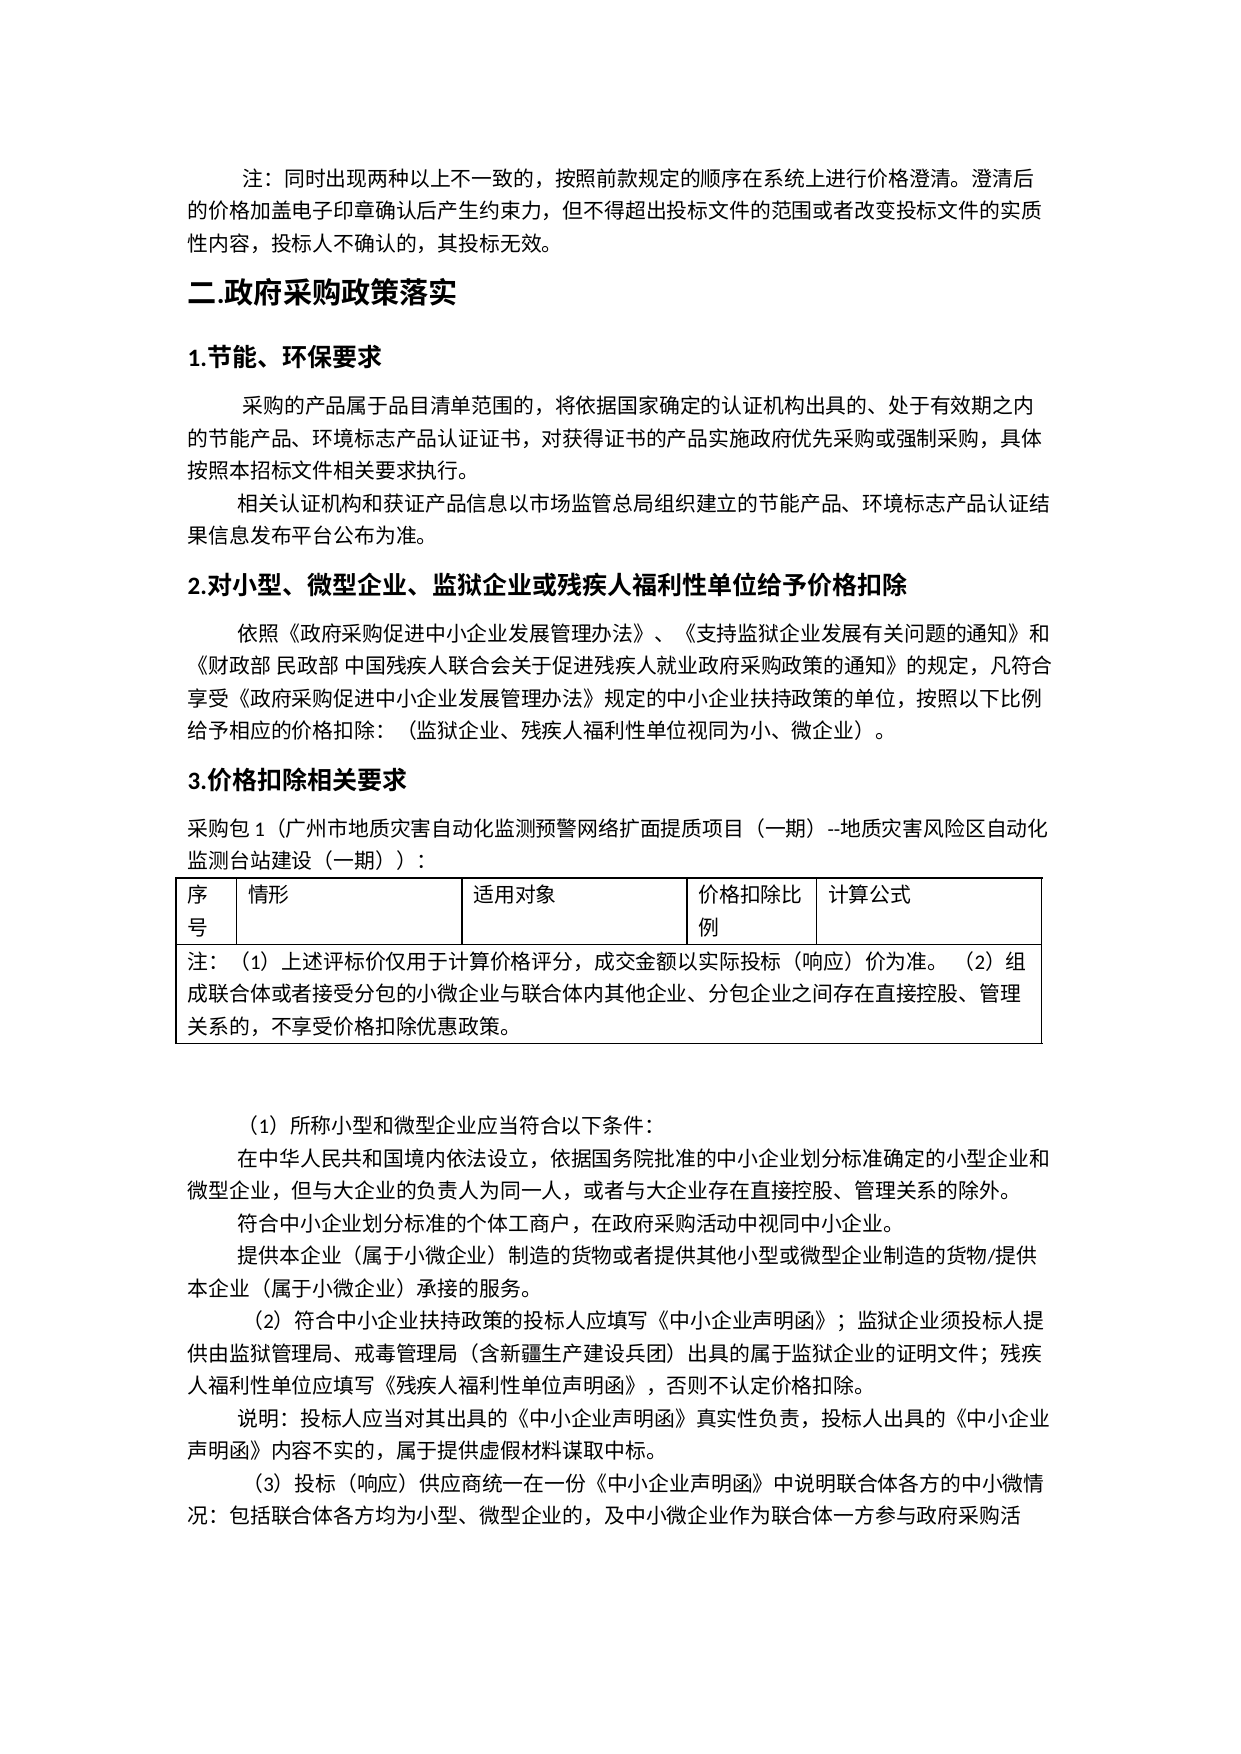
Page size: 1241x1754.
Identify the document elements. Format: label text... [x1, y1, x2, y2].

text 二.政府采购政策落实 [187, 259, 1053, 324]
table_header 计算公式 [817, 879, 1041, 943]
table_header 适用对象 [463, 879, 686, 943]
text 相关认证机构和获证产品信息以市场监管总局组织建立的节能产品、环境标志产品认证结果信息发布平台公布为准。 [187, 487, 1053, 552]
text 注：同时出现两种以上不一致的，按照前款规定的顺序在系统上进行价格澄清。澄清后的价格加盖电子印章确认后产生约束力，但不得超出投标文件的范围或者改变投标文件的实质性内容，投标人不确认的，其投标无效。 [187, 162, 1053, 259]
table_header 序号 [177, 879, 236, 943]
table_header 情形 [237, 879, 461, 943]
table_cell 注：（1）上述评标价仅用于计算价格评分，成交金额以实际投标（响应）价为准。 （2）组成联合体或者接受分包的小微企业与联合体内其他企业、分包企业之间存在直接控股、管理关系的，不享受价格扣除优惠政策。 [177, 945, 1041, 1043]
text 符合中小企业划分标准的个体工商户，在政府采购活动中视同中小企业。 [187, 1207, 1053, 1239]
text 说明：投标人应当对其出具的《中小企业声明函》真实性负责，投标人出具的《中小企业声明函》内容不实的，属于提供虚假材料谋取中标。 [187, 1402, 1053, 1467]
text 在中华人民共和国境内依法设立，依据国务院批准的中小企业划分标准确定的小型企业和微型企业，但与大企业的负责人为同一人，或者与大企业存在直接控股、管理关系的除外。 [187, 1142, 1053, 1207]
text 提供本企业（属于小微企业）制造的货物或者提供其他小型或微型企业制造的货物/提供本企业（属于小微企业）承接的服务。 [187, 1239, 1053, 1304]
table_header 价格扣除比例 [688, 879, 816, 943]
text （2）符合中小企业扶持政策的投标人应填写《中小企业声明函》；监狱企业须投标人提供由监狱管理局、戒毒管理局（含新疆生产建设兵团）出具的属于监狱企业的证明文件；残疾人福利性单位应填写《残疾人福利性单位声明函》，否则不认定价格扣除。 [187, 1304, 1053, 1402]
text 采购包1（广州市地质灾害自动化监测预警网络扩面提质项目（一期）--地质灾害风险区自动化监测台站建设（一期））： [187, 812, 1053, 877]
text 2.对小型、微型企业、监狱企业或残疾人福利性单位给予价格扣除 [187, 552, 1053, 617]
text 依照《政府采购促进中小企业发展管理办法》、《支持监狱企业发展有关问题的通知》和《财政部 民政部 中国残疾人联合会关于促进残疾人就业政府采购政策的通知》的规定，凡符合享受《政府采购促进中小企业发展管理办法》规定的中小企业扶持政策的单位，按照以下比例给予相应的价格扣除：（监狱企业、残疾人福利性单位视同为小、微企业）。 [187, 617, 1053, 747]
text 1.节能、环保要求 [187, 324, 1053, 389]
text （1）所称小型和微型企业应当符合以下条件： [187, 1109, 1053, 1142]
text 采购的产品属于品目清单范围的，将依据国家确定的认证机构出具的、处于有效期之内的节能产品、环境标志产品认证证书，对获得证书的产品实施政府优先采购或强制采购，具体按照本招标文件相关要求执行。 [187, 389, 1053, 487]
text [187, 1467, 1053, 1532]
text 3.价格扣除相关要求 [187, 747, 1053, 812]
